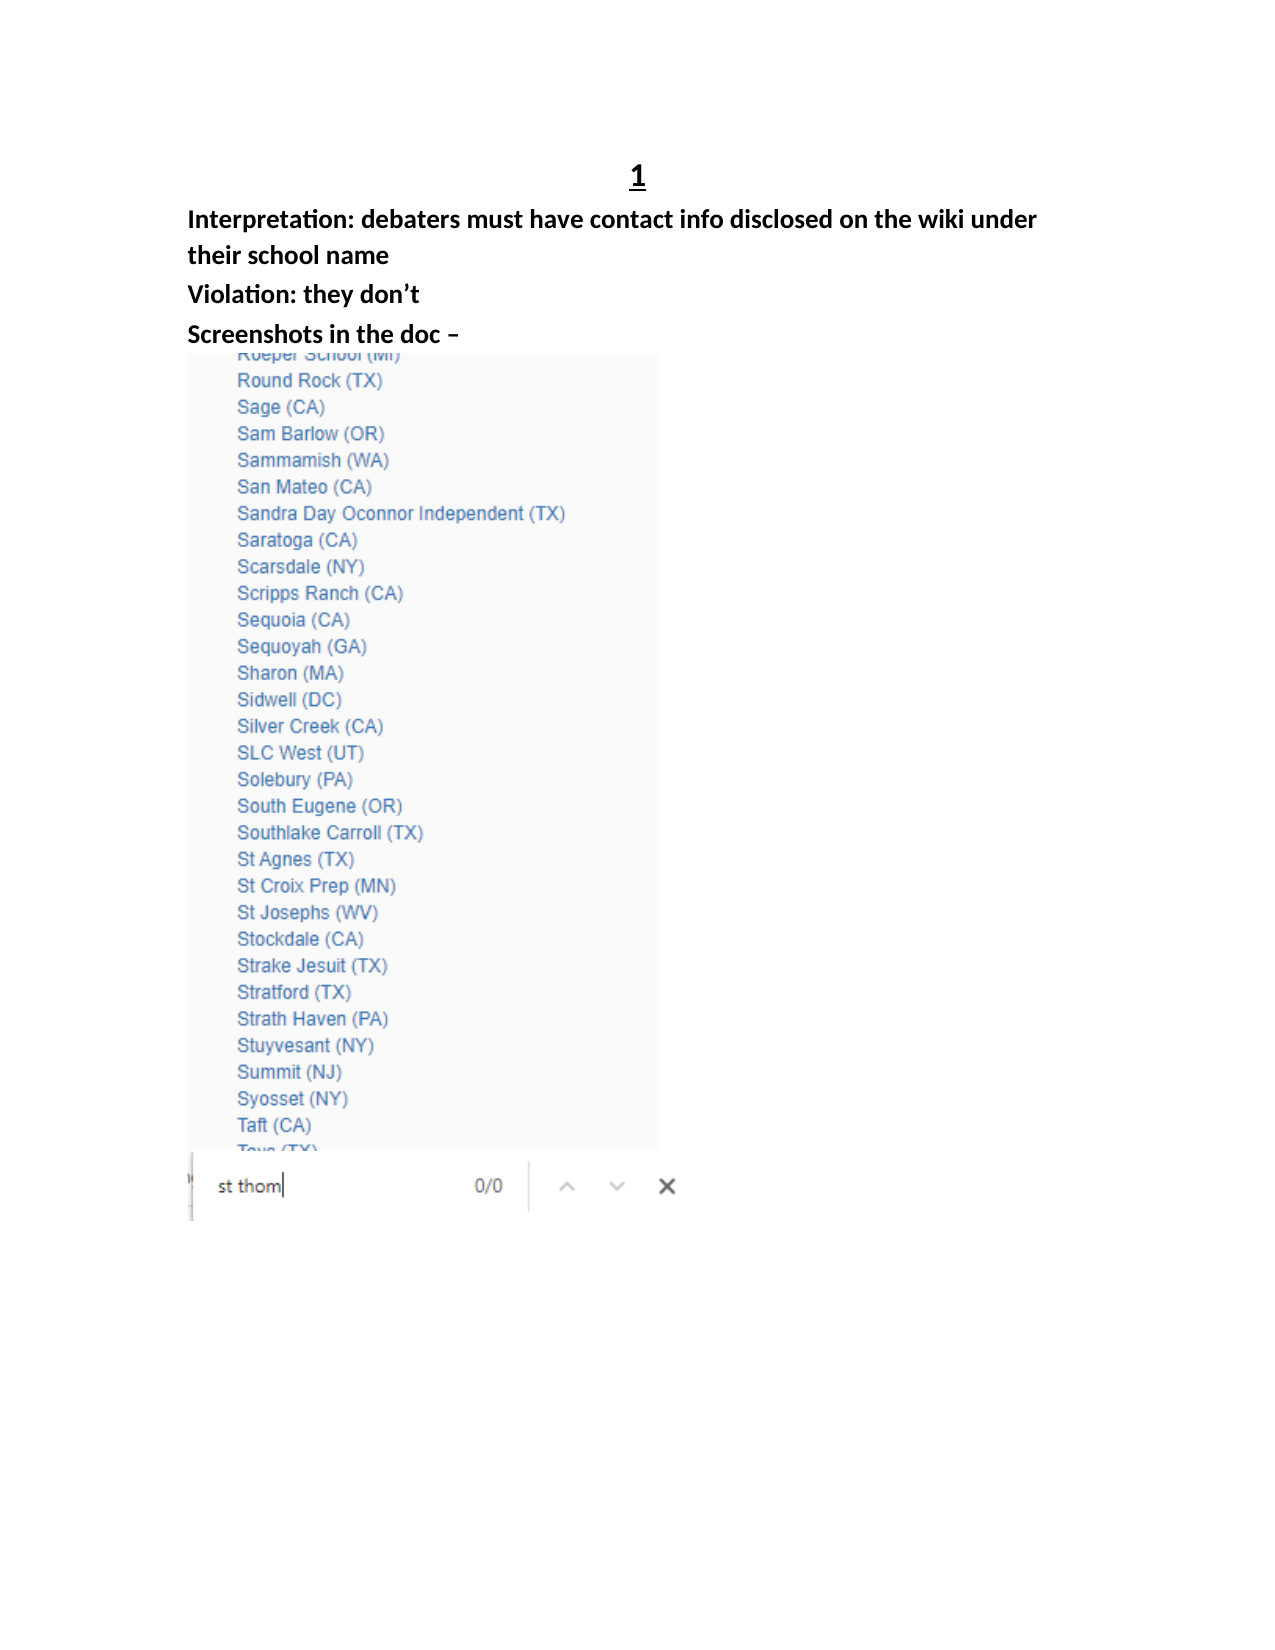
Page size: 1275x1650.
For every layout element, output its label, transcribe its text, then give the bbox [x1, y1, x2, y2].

picture [187, 353, 660, 1151]
subtitle Screenshots in the doc – [187, 317, 1087, 351]
picture [187, 1152, 702, 1221]
subtitle Violation: they don’t [187, 278, 1087, 311]
subtitle Interpretation: debaters must have contact info disclosed on the wiki under their school name [187, 202, 1087, 271]
subtitle 1 [187, 154, 1087, 195]
